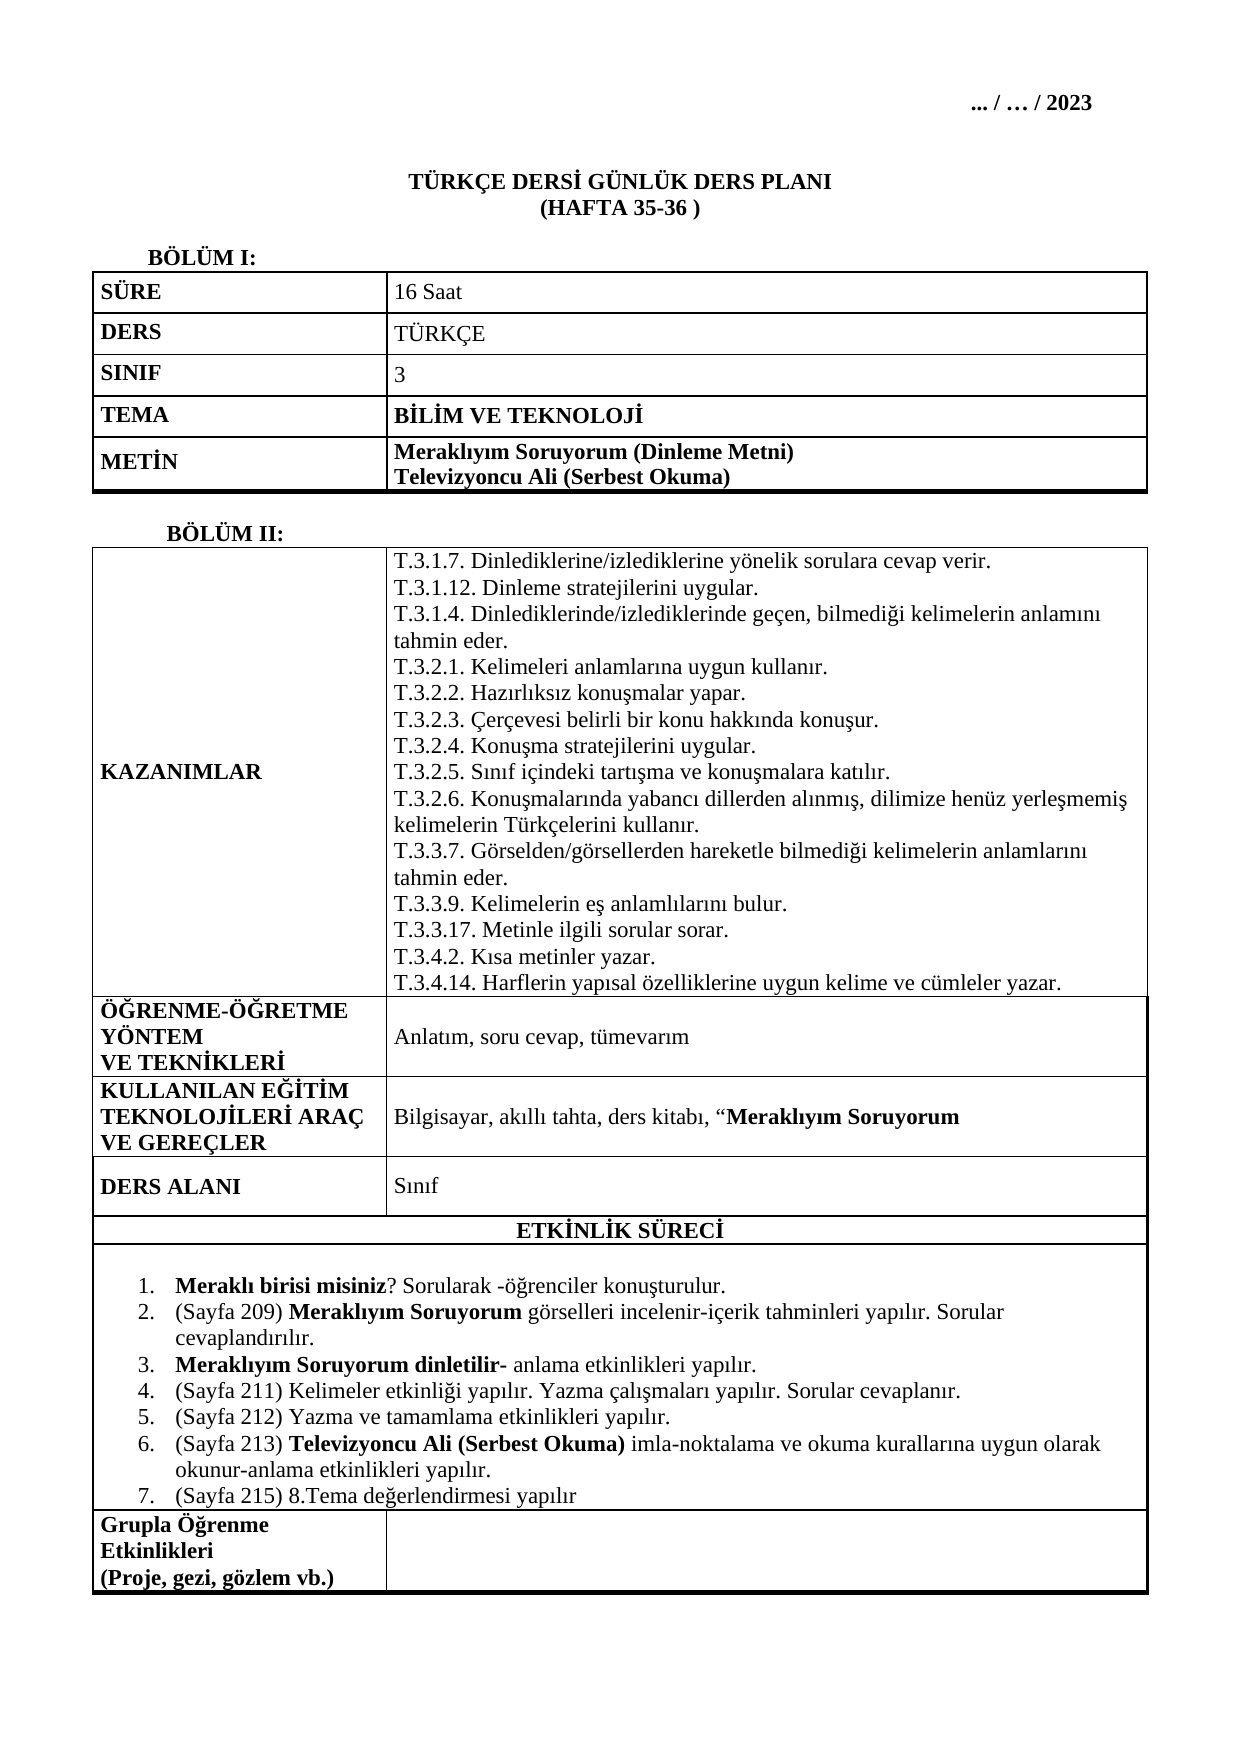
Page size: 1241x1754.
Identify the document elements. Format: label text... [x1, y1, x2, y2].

table_header 16 Saat [388, 273, 1146, 312]
table_header T.3.1.7. Dinlediklerine/izlediklerine yönelik sorulara cevap verir. T.3.1.12. Dinleme stratejilerini uygular. T.3.1.4. Dinlediklerinde/izlediklerinde geçen, bilmediği kelimelerin anlamını tahmin eder. T.3.2.1. Kelimeleri anlamlarına uygun kullanır. T.3.2.2. Hazırlıksız konuşmalar yapar. T.3.2.3. Çerçevesi belirli bir konu hakkında konuşur. T.3.2.4. Konuşma stratejilerini uygular. T.3.2.5. Sınıf içindeki tartışma ve konuşmalara katılır. T.3.2.6. Konuşmalarında yabancı dillerden alınmış, dilimize henüz yerleşmemiş kelimelerin Türkçelerini kullanır. T.3.3.7. Görselden/görsellerden hareketle bilmediği kelimelerin anlamlarını tahmin eder. T.3.3.9. Kelimelerin eş anlamlılarını bulur. T.3.3.17. Metinle ilgili sorular sorar. T.3.4.2. Kısa metinler yazar. T.3.4.14. Harflerin yapısal özelliklerine uygun kelime ve cümleler yazar. [387, 548, 1147, 996]
table_cell TEMA [94, 397, 386, 436]
table_cell DERS [94, 314, 386, 353]
table_cell Bilgisayar, akıllı tahta, ders kitabı, “Meraklıyım Soruyorum [387, 1077, 1146, 1156]
table_cell 3 [388, 355, 1146, 395]
text TÜRKÇE DERSİ GÜNLÜK DERS PLANI [148, 168, 1092, 194]
table_header KAZANIMLAR [93, 548, 386, 996]
table_cell METİN [94, 438, 386, 489]
table_cell Sınıf [387, 1157, 1146, 1215]
text ... / … / 2023 [148, 89, 1092, 115]
text BÖLÜM II: [148, 520, 1092, 547]
table_cell Grupla Öğrenme Etkinlikleri (Proje, gezi, gözlem vb.) [94, 1511, 386, 1590]
table_cell Meraklıyım Soruyorum (Dinleme Metni) Televizyoncu Ali (Serbest Okuma) [388, 438, 1146, 489]
text BÖLÜM I: [148, 244, 1092, 271]
table_cell Meraklı birisi misiniz? Sorularak -öğrenciler konuşturulur. (Sayfa 209) Meraklıyım Soruyorum görselleri incelenir-içerik tahminleri yapılır. Sorular cevaplandırılır. Meraklıyım Soruyorum dinletilir- anlama etkinlikleri yapılır. (Sayfa 211) Kelimeler etkinliği yapılır. Yazma çalışmaları yapılır. Sorular cevaplanır. (Sayfa 212) Yazma ve tamamlama etkinlikleri yapılır. (Sayfa 213) Televizyoncu Ali (Serbest Okuma) imla-noktalama ve okuma kurallarına uygun olarak okunur-anlama etkinlikleri yapılır. (Sayfa 215) 8.Tema değerlendirmesi yapılır [94, 1245, 1146, 1509]
table_cell Anlatım, soru cevap, tümevarım [387, 997, 1146, 1076]
table_cell [387, 1511, 1146, 1590]
table_header SÜRE [94, 273, 386, 312]
table_cell KULLANILAN EĞİTİM TEKNOLOJİLERİ ARAÇ VE GEREÇLER [93, 1077, 386, 1156]
table_cell SINIF [94, 355, 386, 395]
table_cell BİLİM VE TEKNOLOJİ [388, 397, 1146, 436]
text (HAFTA 35-36 ) [148, 194, 1092, 220]
table_cell ETKİNLİK SÜRECİ [94, 1217, 1146, 1243]
table_cell TÜRKÇE [388, 314, 1146, 353]
table_cell ÖĞRENME-ÖĞRETME YÖNTEM VE TEKNİKLERİ [93, 997, 386, 1076]
table_cell DERS ALANI [94, 1157, 386, 1215]
